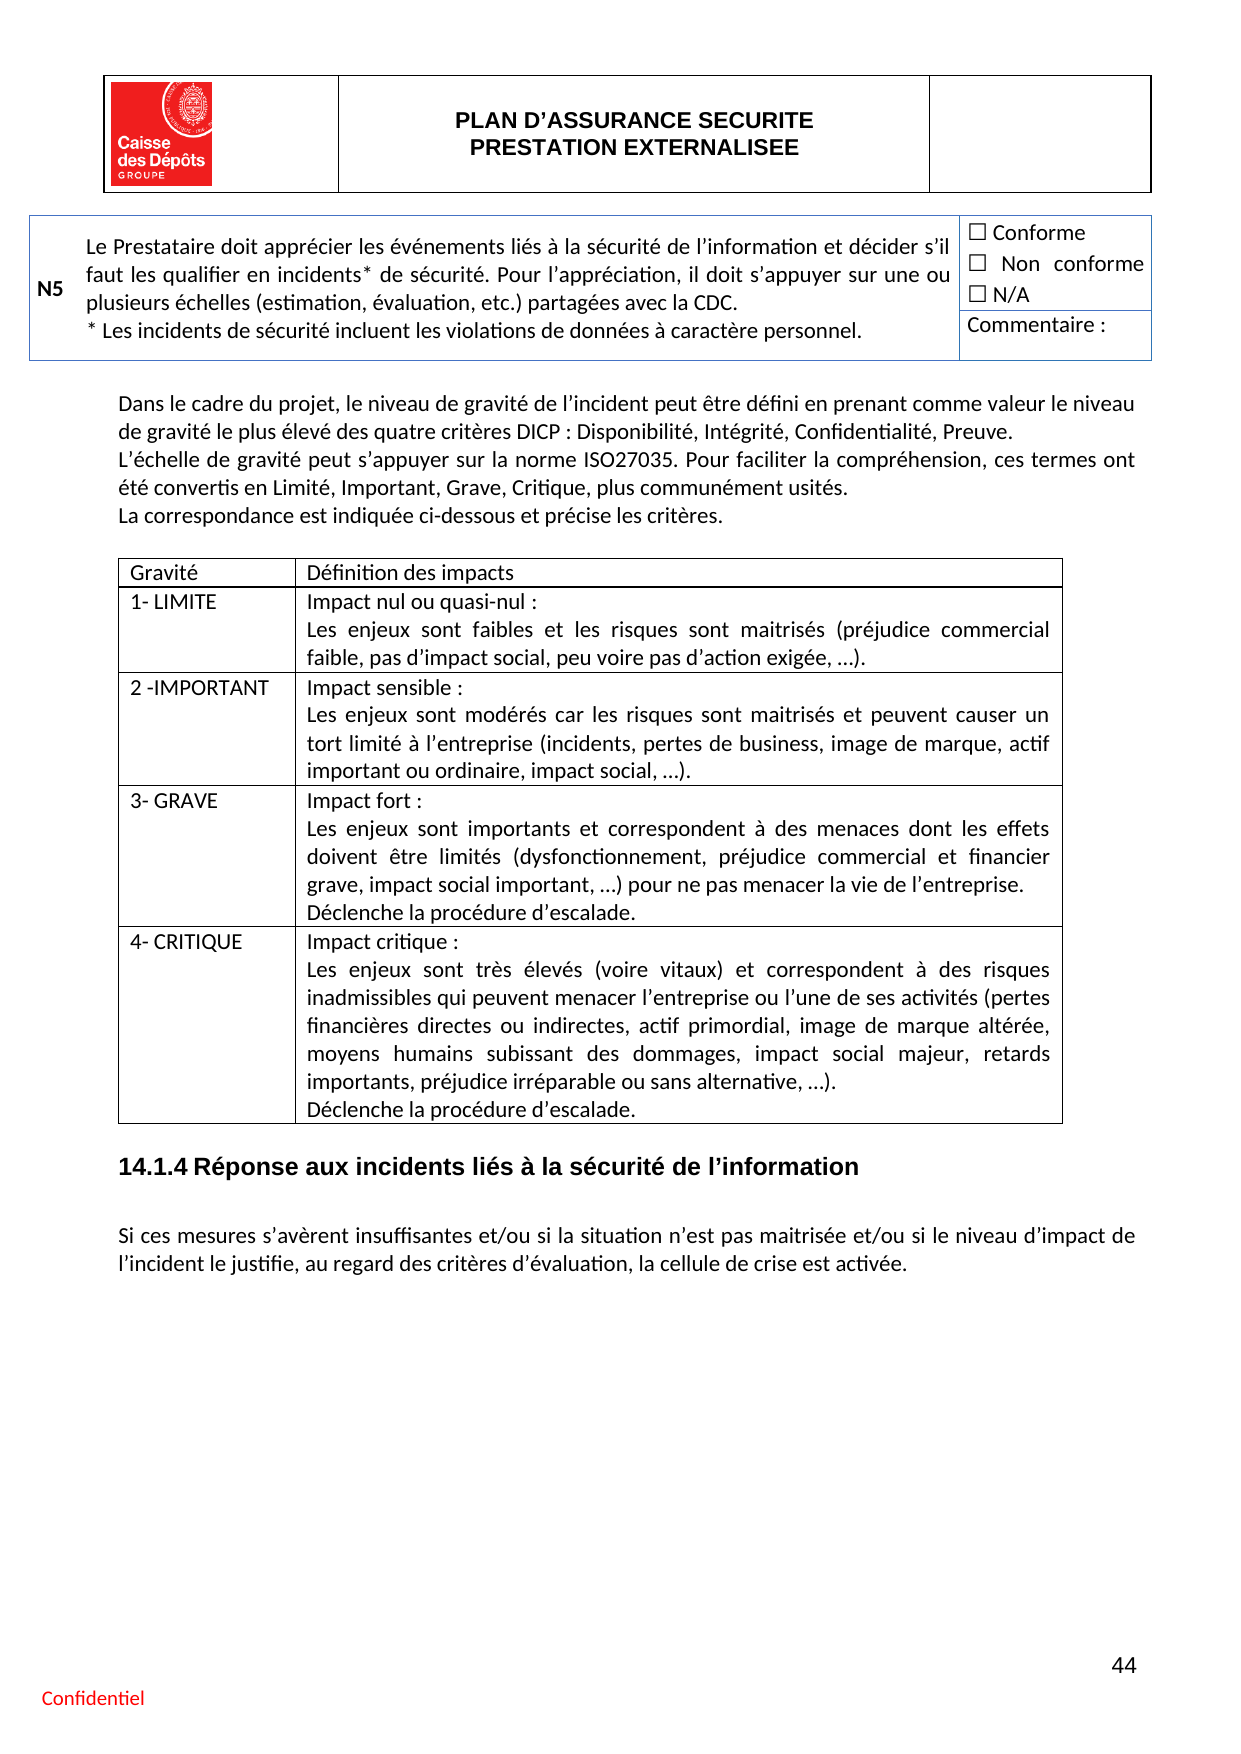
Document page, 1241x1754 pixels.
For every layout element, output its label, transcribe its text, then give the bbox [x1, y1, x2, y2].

table_cell N5 [30, 216, 78, 360]
table_cell Impact fort : Les enjeux sont importants et correspondent à des menaces dont les effets doivent être limités (dysfonctionnement, préjudice commercial et financier grave, impact social important, …) pour ne pas menacer la vie de l’entreprise. Déclenche la procédure d’escalade. [296, 786, 1062, 926]
text Si ces mesures s’avèrent insuffisantes et/ou si la situation n’est pas maitrisée et/ou si le niveau d’impact de l’incident le justifie, au regard des critères d’évaluation, la cellule de crise est activée. [118, 1221, 1137, 1277]
table_cell 2 -IMPORTANT [119, 673, 295, 785]
picture [111, 82, 212, 186]
table_cell Commentaire : [960, 311, 1151, 360]
subtitle Réponse aux incidents liés à la sécurité de l’information [118, 1152, 1137, 1181]
text La correspondance est indiquée ci-dessous et précise les critères. [118, 501, 1137, 529]
table_cell 3- GRAVE [119, 786, 295, 926]
table_cell Impact sensible : Les enjeux sont modérés car les risques sont maitrisés et peuvent causer un tort limité à l’entreprise (incidents, pertes de business, image de marque, actif important ou ordinaire, impact social, …). [296, 673, 1062, 785]
table_cell 4- CRITIQUE [119, 927, 295, 1123]
table_cell 1- LIMITE [119, 588, 295, 672]
table_cell Impact critique : Les enjeux sont très élevés (voire vitaux) et correspondent à des risques inadmissibles qui peuvent menacer l’entreprise ou l’une de ses activités (pertes financières directes ou indirectes, actif primordial, image de marque altérée, moyens humains subissant des dommages, impact social majeur, retards importants, préjudice irréparable ou sans alternative, …). Déclenche la procédure d’escalade. [296, 927, 1062, 1123]
table_header Définition des impacts [296, 559, 1062, 586]
table_header Gravité [119, 559, 295, 586]
table_cell Conforme Non conforme N/A [960, 216, 1151, 309]
table_cell Le Prestataire doit apprécier les événements liés à la sécurité de l’information et décider s’il faut les qualifier en incidents* de sécurité. Pour l’appréciation, il doit s’appuyer sur une ou plusieurs échelles (estimation, évaluation, etc.) partagées avec la CDC. * Les incidents de sécurité incluent les violations de données à caractère personnel. [79, 216, 959, 360]
text L’échelle de gravité peut s’appuyer sur la norme ISO27035. Pour faciliter la compréhension, ces termes ont été convertis en Limité, Important, Grave, Critique, plus communément usités. [118, 445, 1137, 501]
text Dans le cadre du projet, le niveau de gravité de l’incident peut être défini en prenant comme valeur le niveau de gravité le plus élevé des quatre critères DICP : Disponibilité, Intégrité, Confidentialité, Preuve. [118, 389, 1137, 445]
table_cell Impact nul ou quasi-nul : Les enjeux sont faibles et les risques sont maitrisés (préjudice commercial faible, pas d’impact social, peu voire pas d’action exigée, …). [296, 588, 1062, 672]
